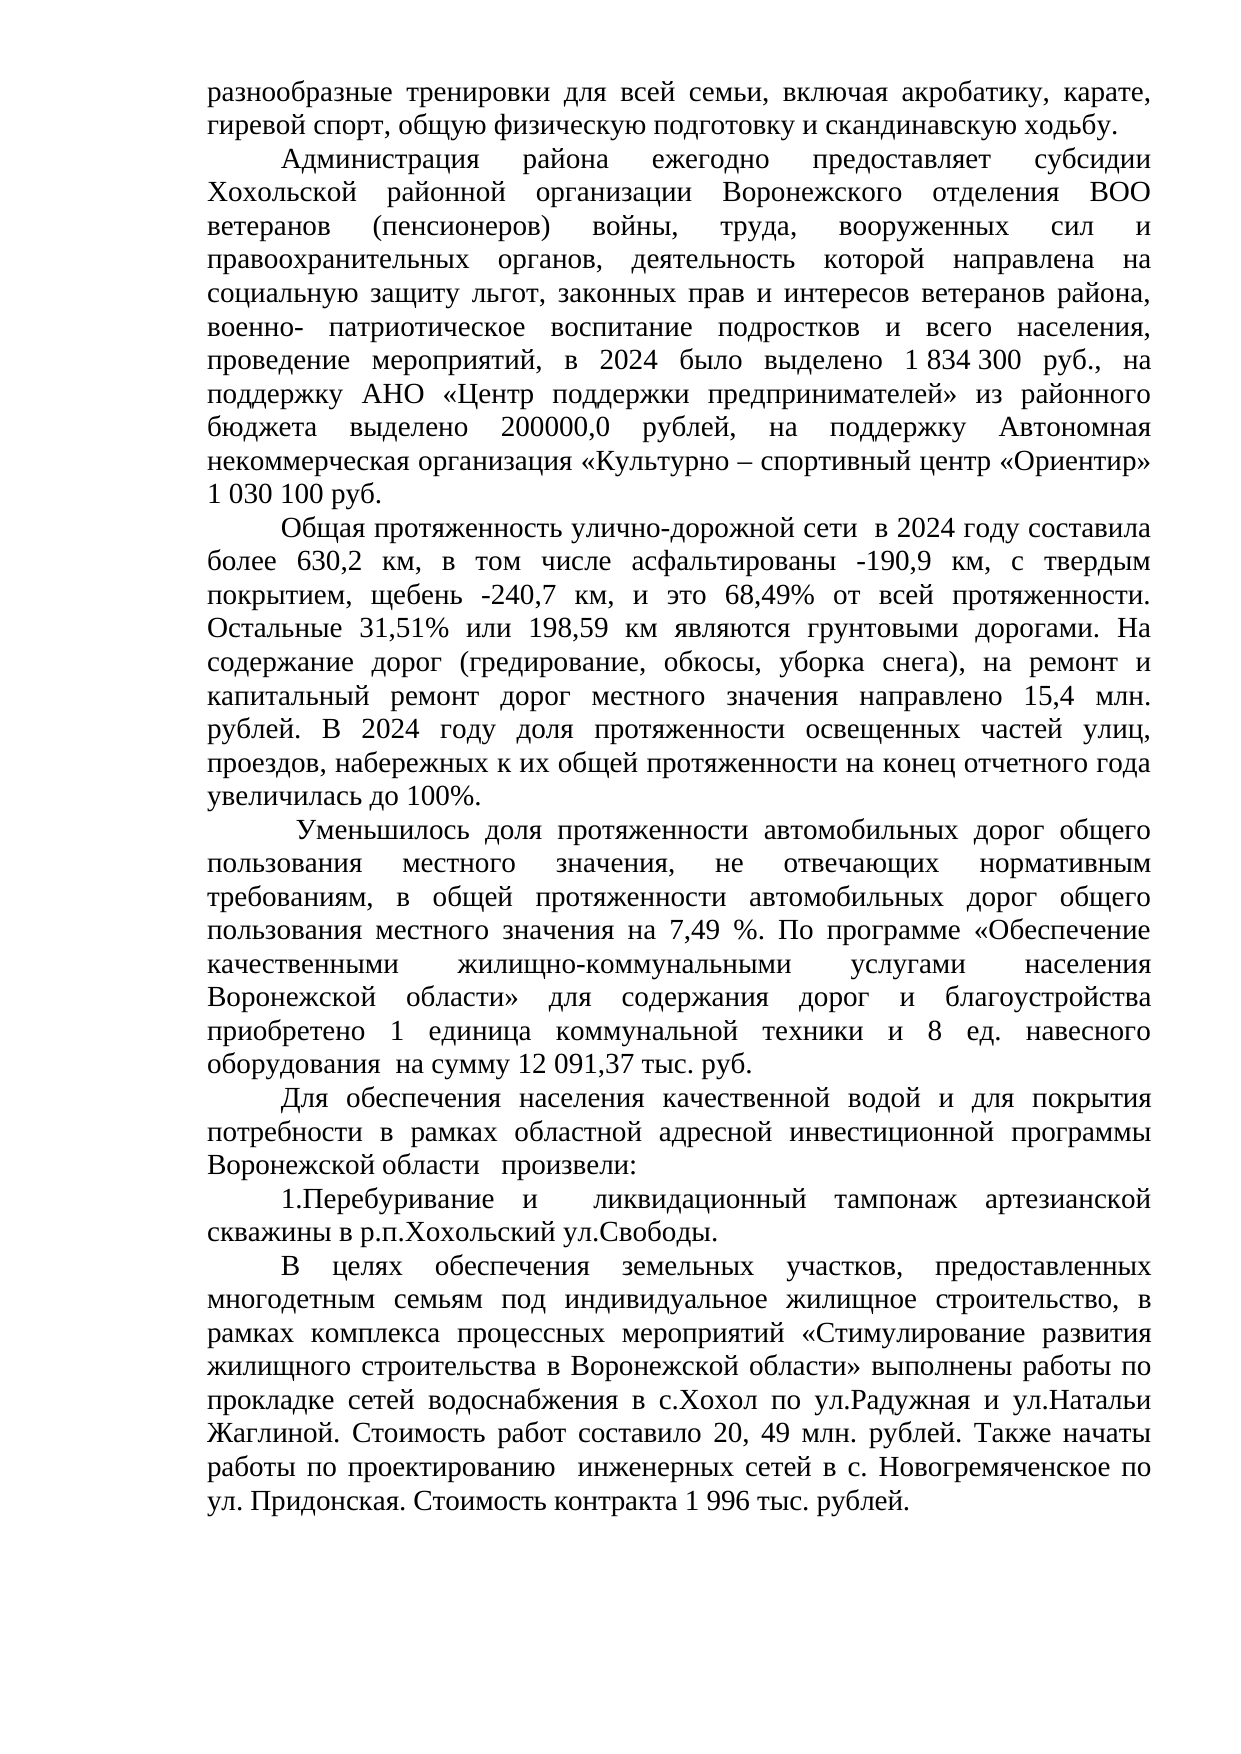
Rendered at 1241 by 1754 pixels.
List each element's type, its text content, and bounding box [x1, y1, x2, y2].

text Администрация района ежегодно предоставляет субсидии Хохольской районной организации Воронежского отделения ВОО ветеранов (пенсионеров) войны, труда, вооруженных сил и правоохранительных органов, деятельность которой направлена на социальную защиту льгот, законных прав и интересов ветеранов района, военно- патриотическое воспитание подростков и всего населения, проведение мероприятий, в 2024 было выделено 1 834 300 руб., на поддержку АНО «Центр поддержки предпринимателей» из районного бюджета выделено 200000,0 рублей, на поддержку Автономная некоммерческая организация «Культурно – спортивный центр «Ориентир» 1 030 100 руб. [207, 141, 1152, 510]
text Уменьшилось доля протяженности автомобильных дорог общего пользования местного значения, не отвечающих нормативным требованиям, в общей протяженности автомобильных дорог общего пользования местного значения на 7,49 %. По программе «Обеспечение качественными жилищно-коммунальными услугами населения Воронежской области» для содержания дорог и благоустройства приобретено 1 единица коммунальной техники и 8 ед. навесного оборудования на сумму 12 091,37 тыс. руб. [207, 812, 1152, 1080]
text 1.Перебуривание и ликвидационный тампонаж артезианской скважины в р.п.Хохольский ул.Свободы. [207, 1181, 1152, 1248]
text В целях обеспечения земельных участков, предоставленных многодетным семьям под индивидуальное жилищное строительство, в рамках комплекса процессных мероприятий «Стимулирование развития жилищного строительства в Воронежской области» выполнены работы по прокладке сетей водоснабжения в с.Хохол по ул.Радужная и ул.Натальи Жаглиной. Стоимость работ составило 20, 49 млн. рублей. Также начаты работы по проектированию инженерных сетей в с. Новогремяченское по ул. Придонская. Стоимость контракта 1 996 тыс. рублей. [207, 1248, 1152, 1516]
text Для обеспечения населения качественной водой и для покрытия потребности в рамках областной адресной инвестиционной программы Воронежской области произвели: [207, 1080, 1152, 1181]
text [207, 74, 1152, 141]
text Общая протяженность улично-дорожной сети в 2024 году составила более 630,2 км, в том числе асфальтированы -190,9 км, с твердым покрытием, щебень -240,7 км, и это 68,49% от всей протяженности. Остальные 31,51% или 198,59 км являются грунтовыми дорогами. На содержание дорог (гредирование, обкосы, уборка снега), на ремонт и капитальный ремонт дорог местного значения направлено 15,4 млн. рублей. В 2024 году доля протяженности освещенных частей улиц, проездов, набережных к их общей протяженности на конец отчетного года увеличилась до 100%. [207, 510, 1152, 812]
